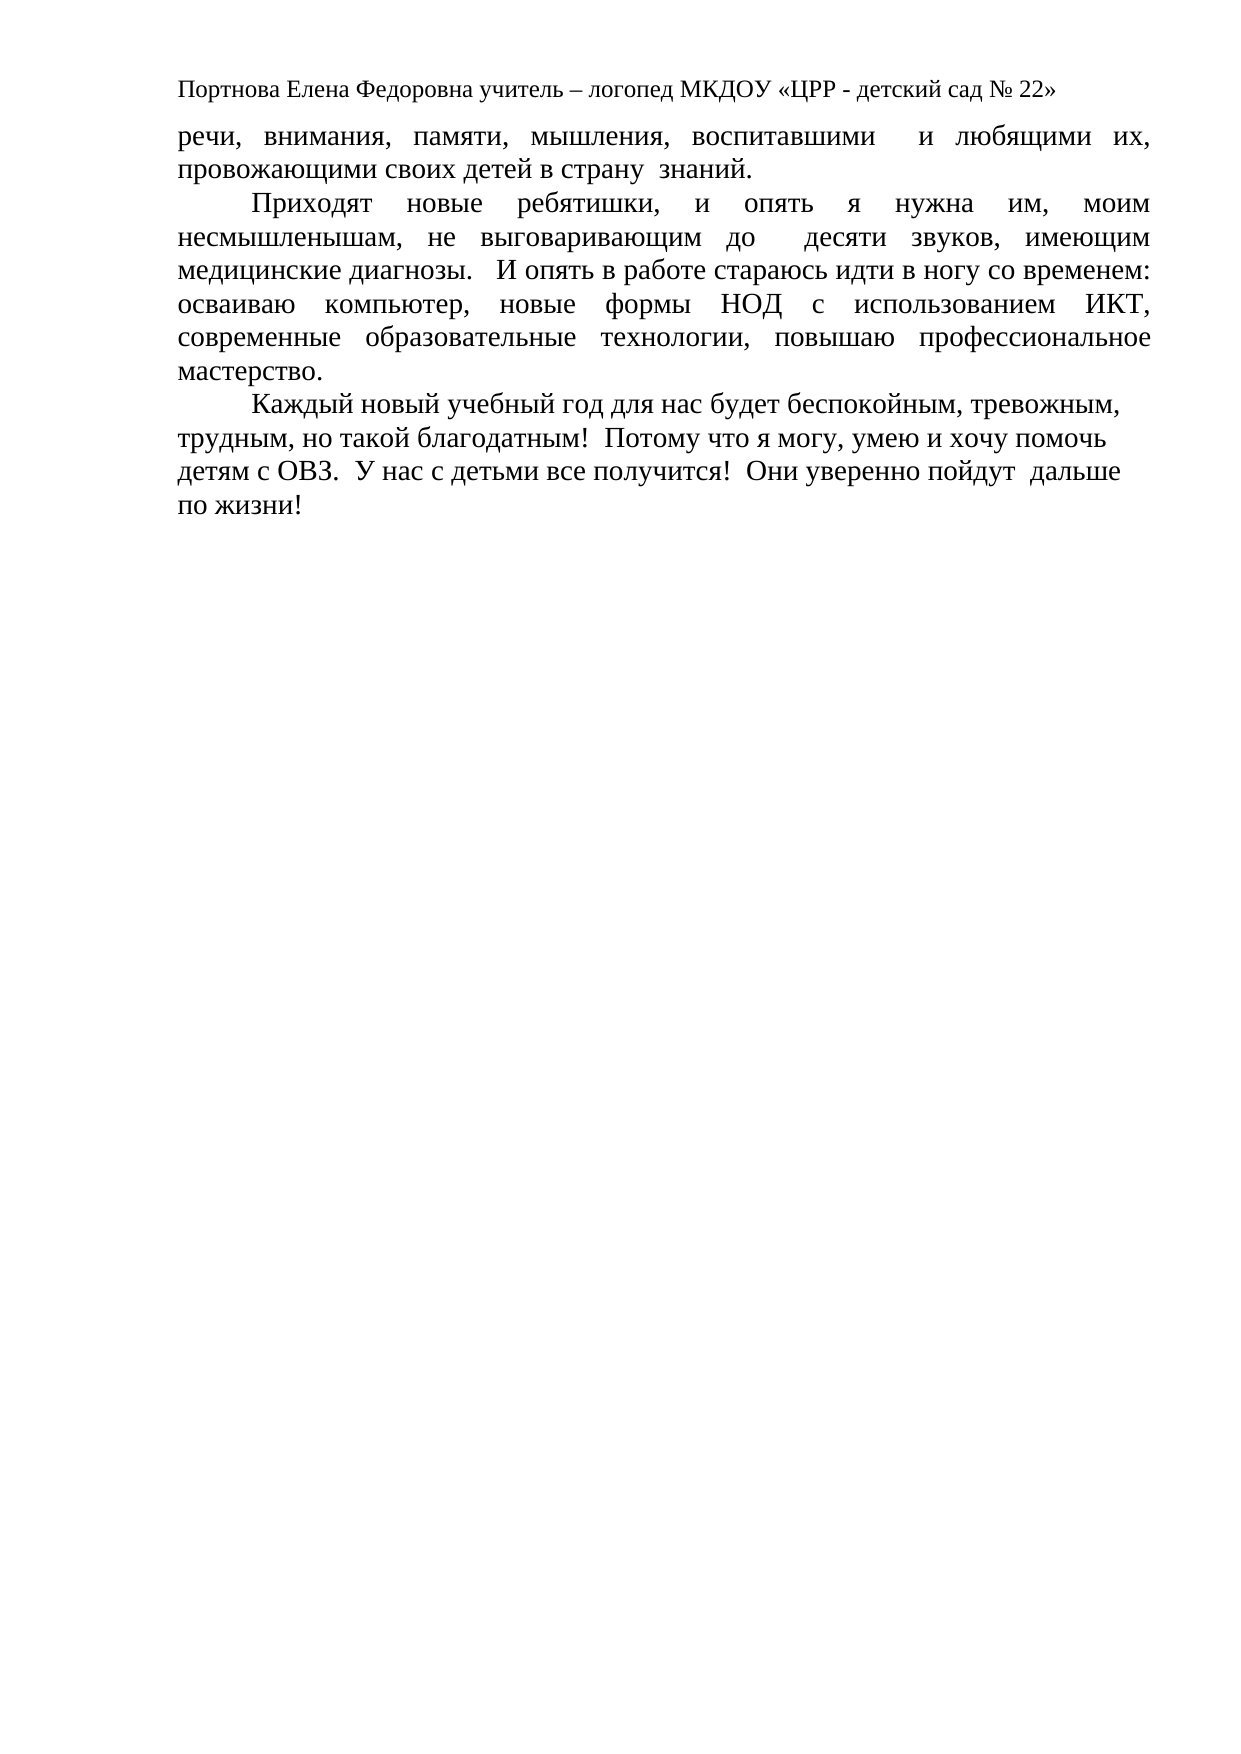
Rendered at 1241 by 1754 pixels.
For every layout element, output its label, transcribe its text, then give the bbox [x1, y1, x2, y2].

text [177, 118, 1152, 185]
text Каждый новый учебный год для нас будет беспокойным, тревожным, трудным, но такой благодатным! Потому что я могу, умею и хочу помочь детям с ОВЗ. У нас с детьми все получится! Они уверенно пойдут дальше по жизни! [177, 386, 1152, 521]
text Приходят новые ребятишки, и опять я нужна им, моим несмышленышам, не выговаривающим до десяти звуков, имеющим медицинские диагнозы. И опять в работе стараюсь идти в ногу со временем: осваиваю компьютер, новые формы НОД с использованием ИКТ, современные образовательные технологии, повышаю профессиональное мастерство. [177, 185, 1152, 386]
